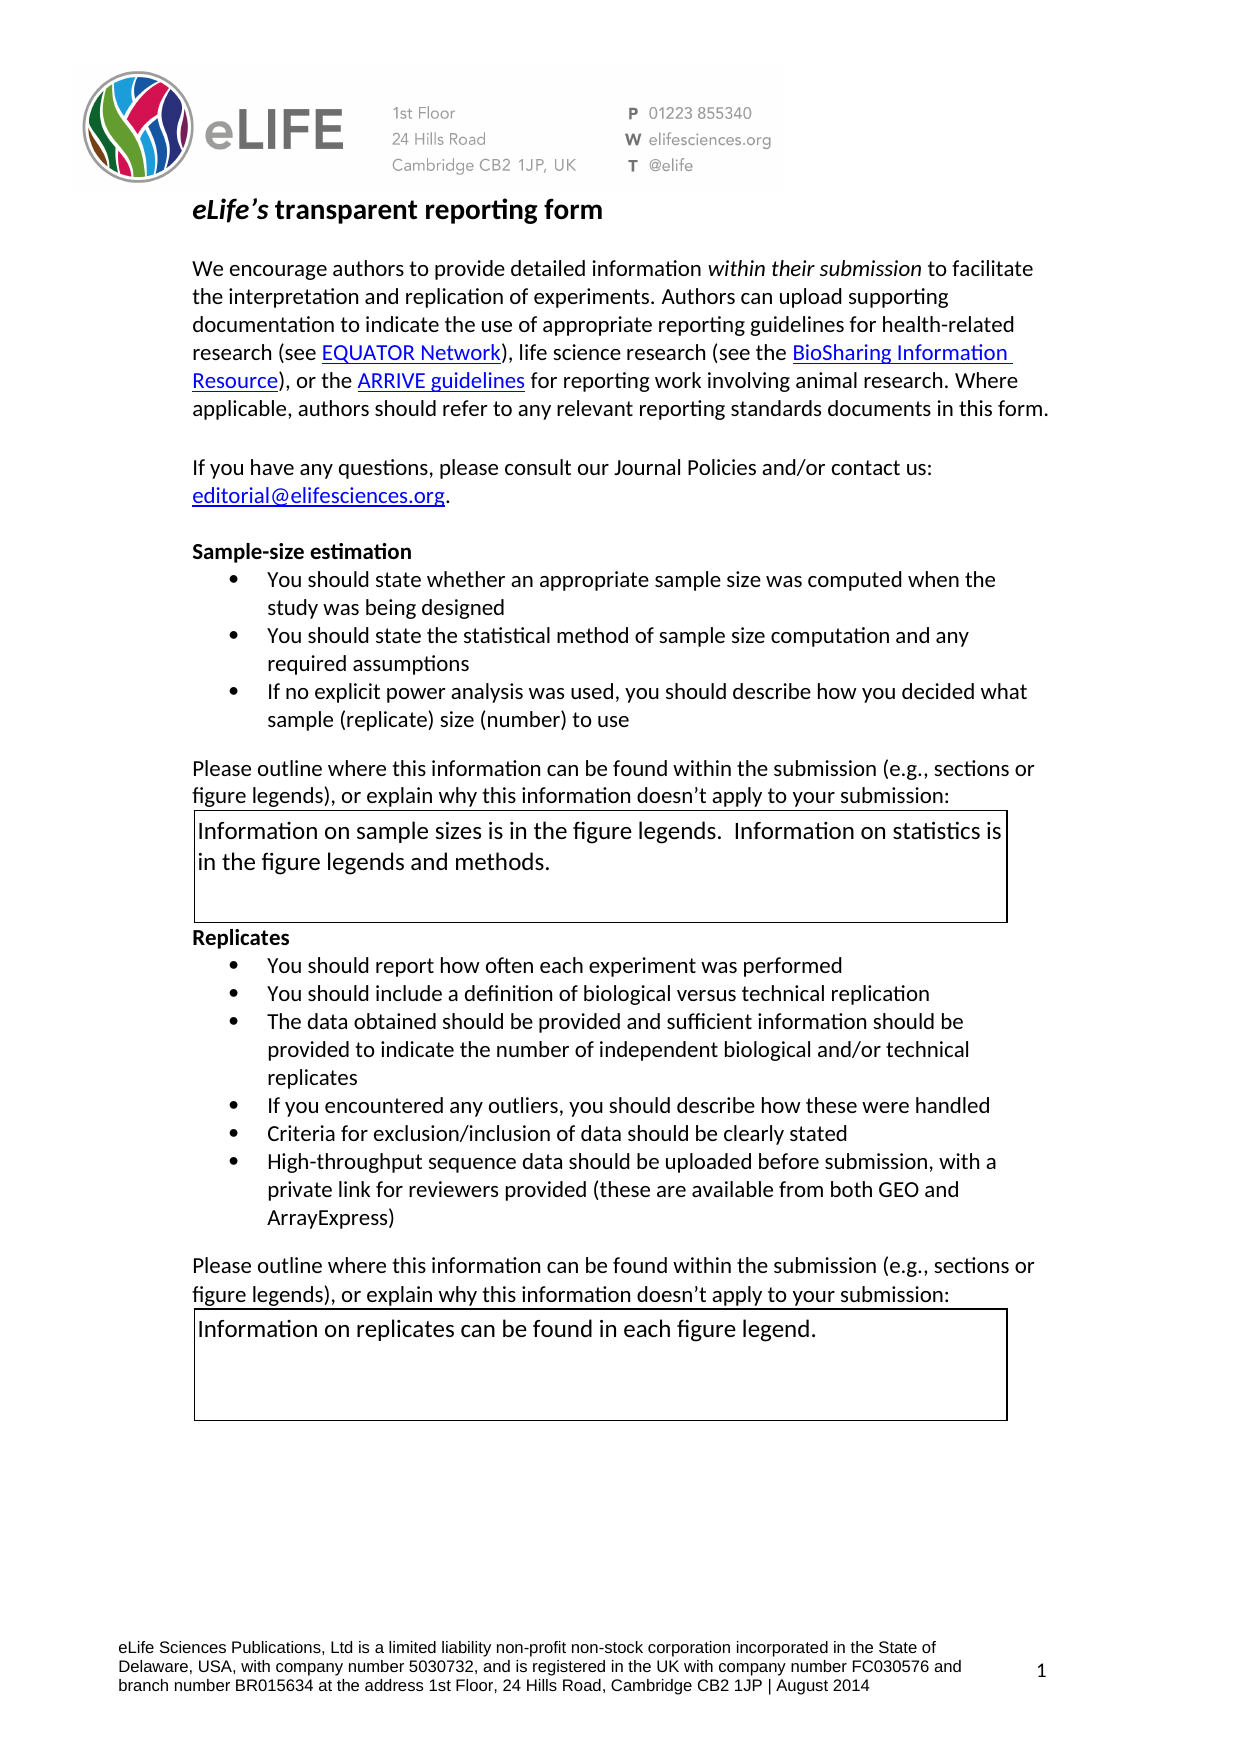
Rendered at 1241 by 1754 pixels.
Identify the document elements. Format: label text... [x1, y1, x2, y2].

list If you encountered any outliers, you should describe how these were handled [229, 1091, 1053, 1119]
list You should include a definition of biological versus technical replication [229, 979, 1053, 1007]
list You should state whether an appropriate sample size was computed when the study was being designed [229, 565, 1053, 621]
picture [73, 59, 784, 191]
text Replicates [192, 838, 1053, 951]
list High-throughput sequence data should be uploaded before submission, with a private link for reviewers provided (these are available from both GEO and ArrayExpress) [229, 1147, 1053, 1231]
list You should state the statistical method of sample size computation and any required assumptions [229, 621, 1053, 677]
text If you have any questions, please consult our Journal Policies and/or contact us: editorial@elifesciences.org. [192, 453, 1053, 509]
list You should report how often each experiment was performed [229, 951, 1053, 979]
text We encourage authors to provide detailed information within their submission to facilitate the interpretation and replication of experiments. Authors can upload supporting documentation to indicate the use of appropriate reporting guidelines for health-related research (see EQUATOR Network), life science research (see the BioSharing Information Resource), or the ARRIVE guidelines for reporting work involving animal research. Where applicable, authors should refer to any relevant reporting standards documents in this form. [192, 254, 1053, 423]
list Criteria for exclusion/inclusion of data should be clearly stated [229, 1119, 1053, 1147]
list If no explicit power analysis was used, you should describe how you decided what sample (replicate) size (number) to use [229, 677, 1053, 733]
text Information on sample sizes is in the figure legends. Information on statistics is in the figure legends and methods. [195, 813, 1006, 879]
text Information on replicates can be found in each figure legend. [195, 1311, 1006, 1346]
text Sample-size estimation [192, 537, 1053, 565]
list The data obtained should be provided and sufficient information should be provided to indicate the number of independent biological and/or technical replicates [229, 1007, 1053, 1091]
text eLife’s transparent reporting form [192, 191, 1053, 226]
